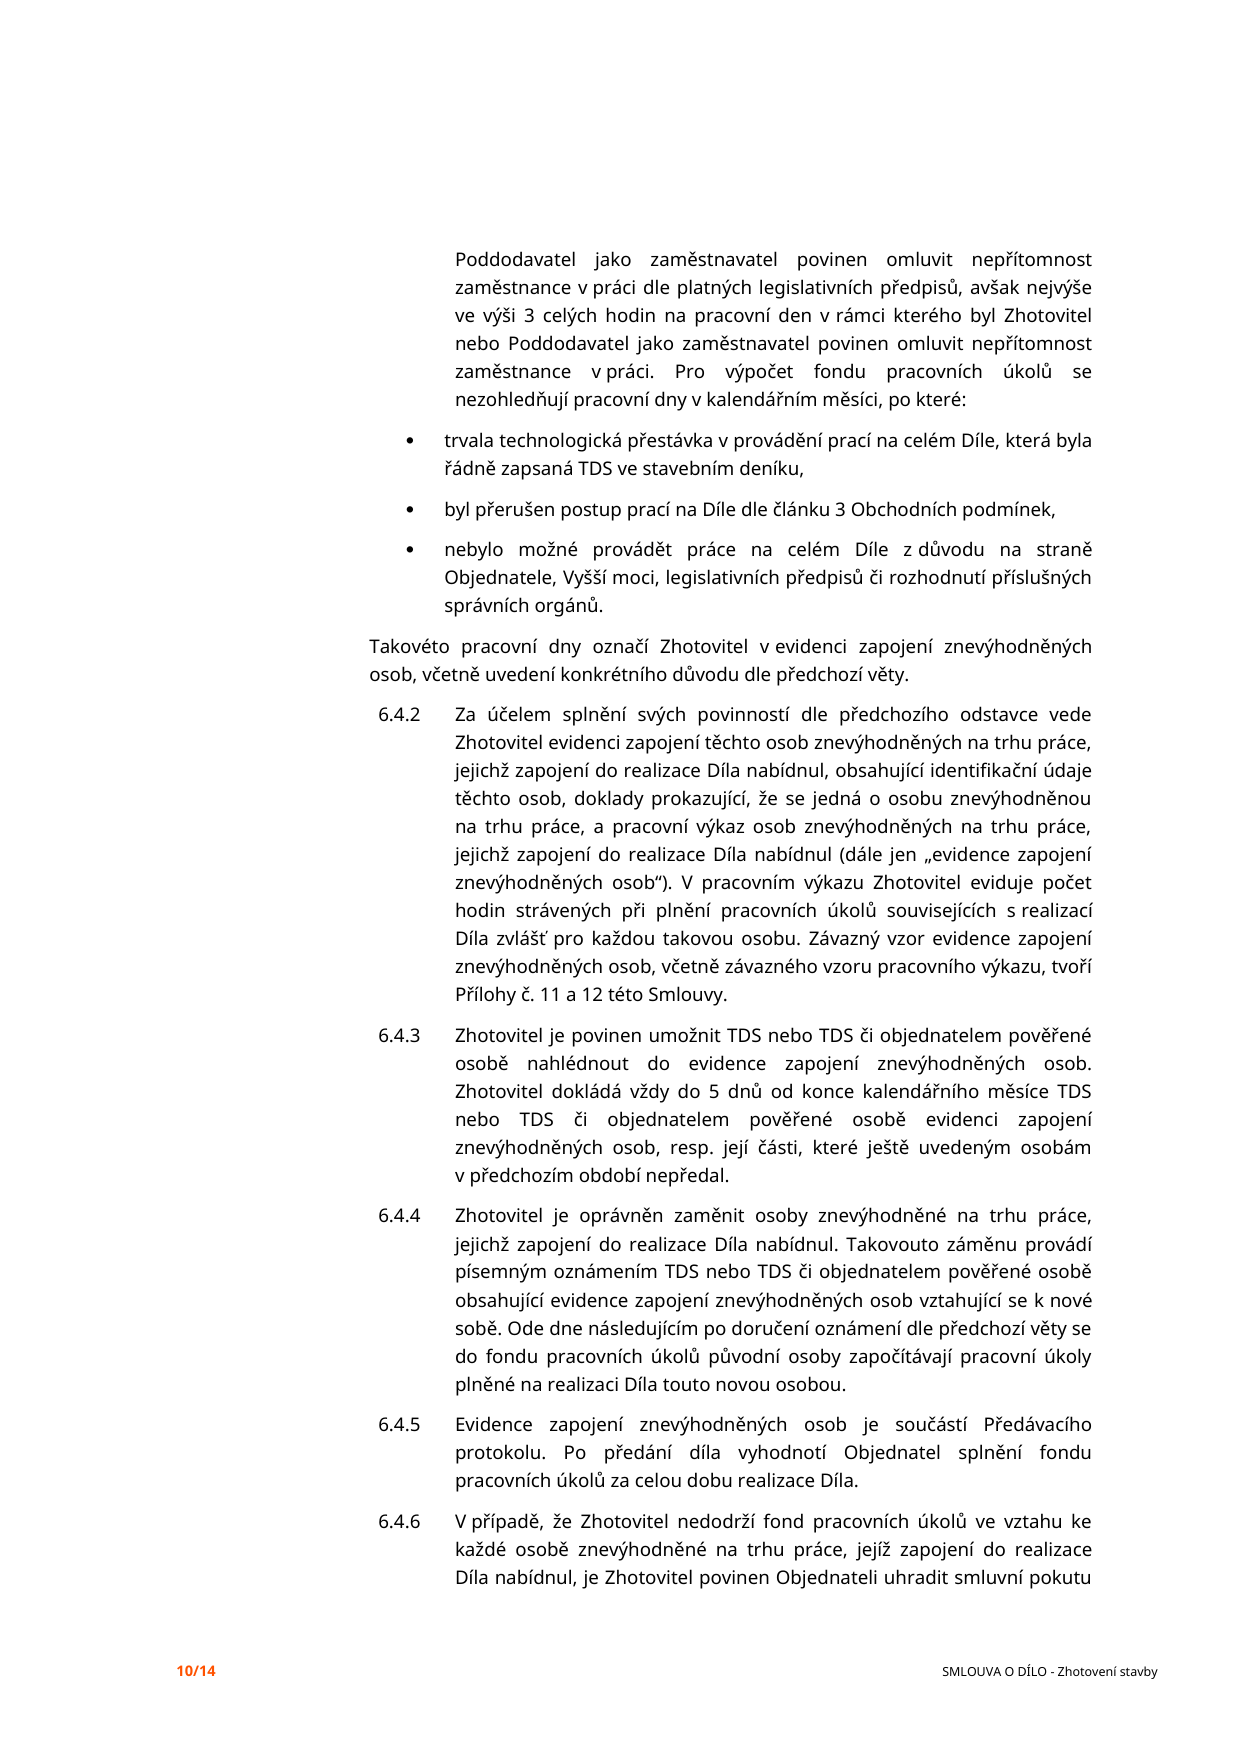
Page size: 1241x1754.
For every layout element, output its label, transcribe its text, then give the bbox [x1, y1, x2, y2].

text Zhotovitel je oprávněn zaměnit osoby znevýhodněné na trhu práce, jejichž zapojení do realizace Díla nabídnul. Takovouto záměnu provádí písemným oznámením TDS nebo TDS či objednatelem pověřené osobě obsahující evidence zapojení znevýhodněných osob vztahující se k nové sobě. Ode dne následujícím po doručení oznámení dle předchozí věty se do fondu pracovních úkolů původní osoby započítávají pracovní úkoly plněné na realizaci Díla touto novou osobou. [378, 1203, 1093, 1396]
text Zhotovitel je povinen umožnit TDS nebo TDS či objednatelem pověřené osobě nahlédnout do evidence zapojení znevýhodněných osob. Zhotovitel dokládá vždy do 5 dnů od konce kalendářního měsíce TDS nebo TDS či objednatelem pověřené osobě evidenci zapojení znevýhodněných osob, resp. její části, které ještě uvedeným osobám v předchozím období nepředal. [378, 1022, 1093, 1188]
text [378, 1508, 1093, 1589]
text Evidence zapojení znevýhodněných osob je součástí Předávacího protokolu. Po předání díla vyhodnotí Objednatel splnění fondu pracovních úkolů za celou dobu realizace Díla. [378, 1411, 1093, 1493]
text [378, 247, 1093, 412]
list nebylo možné provádět práce na celém Díle z důvodu na straně Objednatele, Vyšší moci, legislativních předpisů či rozhodnutí příslušných správních orgánů. [407, 536, 1093, 618]
list Takovéto pracovní dny označí Zhotovitel v evidenci zapojení znevýhodněných osob, včetně uvedení konkrétního důvodu dle předchozí věty. [369, 633, 1093, 686]
list byl přerušen postup prací na Díle dle článku 3 Obchodních podmínek, [407, 496, 1093, 521]
text Za účelem splnění svých povinností dle předchozího odstavce vede Zhotovitel evidenci zapojení těchto osob znevýhodněných na trhu práce, jejichž zapojení do realizace Díla nabídnul, obsahující identifikační údaje těchto osob, doklady prokazující, že se jedná o osobu znevýhodněnou na trhu práce, a pracovní výkaz osob znevýhodněných na trhu práce, jejichž zapojení do realizace Díla nabídnul (dále jen „evidence zapojení znevýhodněných osob“). V pracovním výkazu Zhotovitel eviduje počet hodin strávených při plnění pracovních úkolů souvisejících s realizací Díla zvlášť pro každou takovou osobu. Závazný vzor evidence zapojení znevýhodněných osob, včetně závazného vzoru pracovního výkazu, tvoří Přílohy č. 11 a 12 této Smlouvy. [378, 701, 1093, 1007]
list trvala technologická přestávka v provádění prací na celém Díle, která byla řádně zapsaná TDS ve stavebním deníku, [407, 427, 1093, 481]
